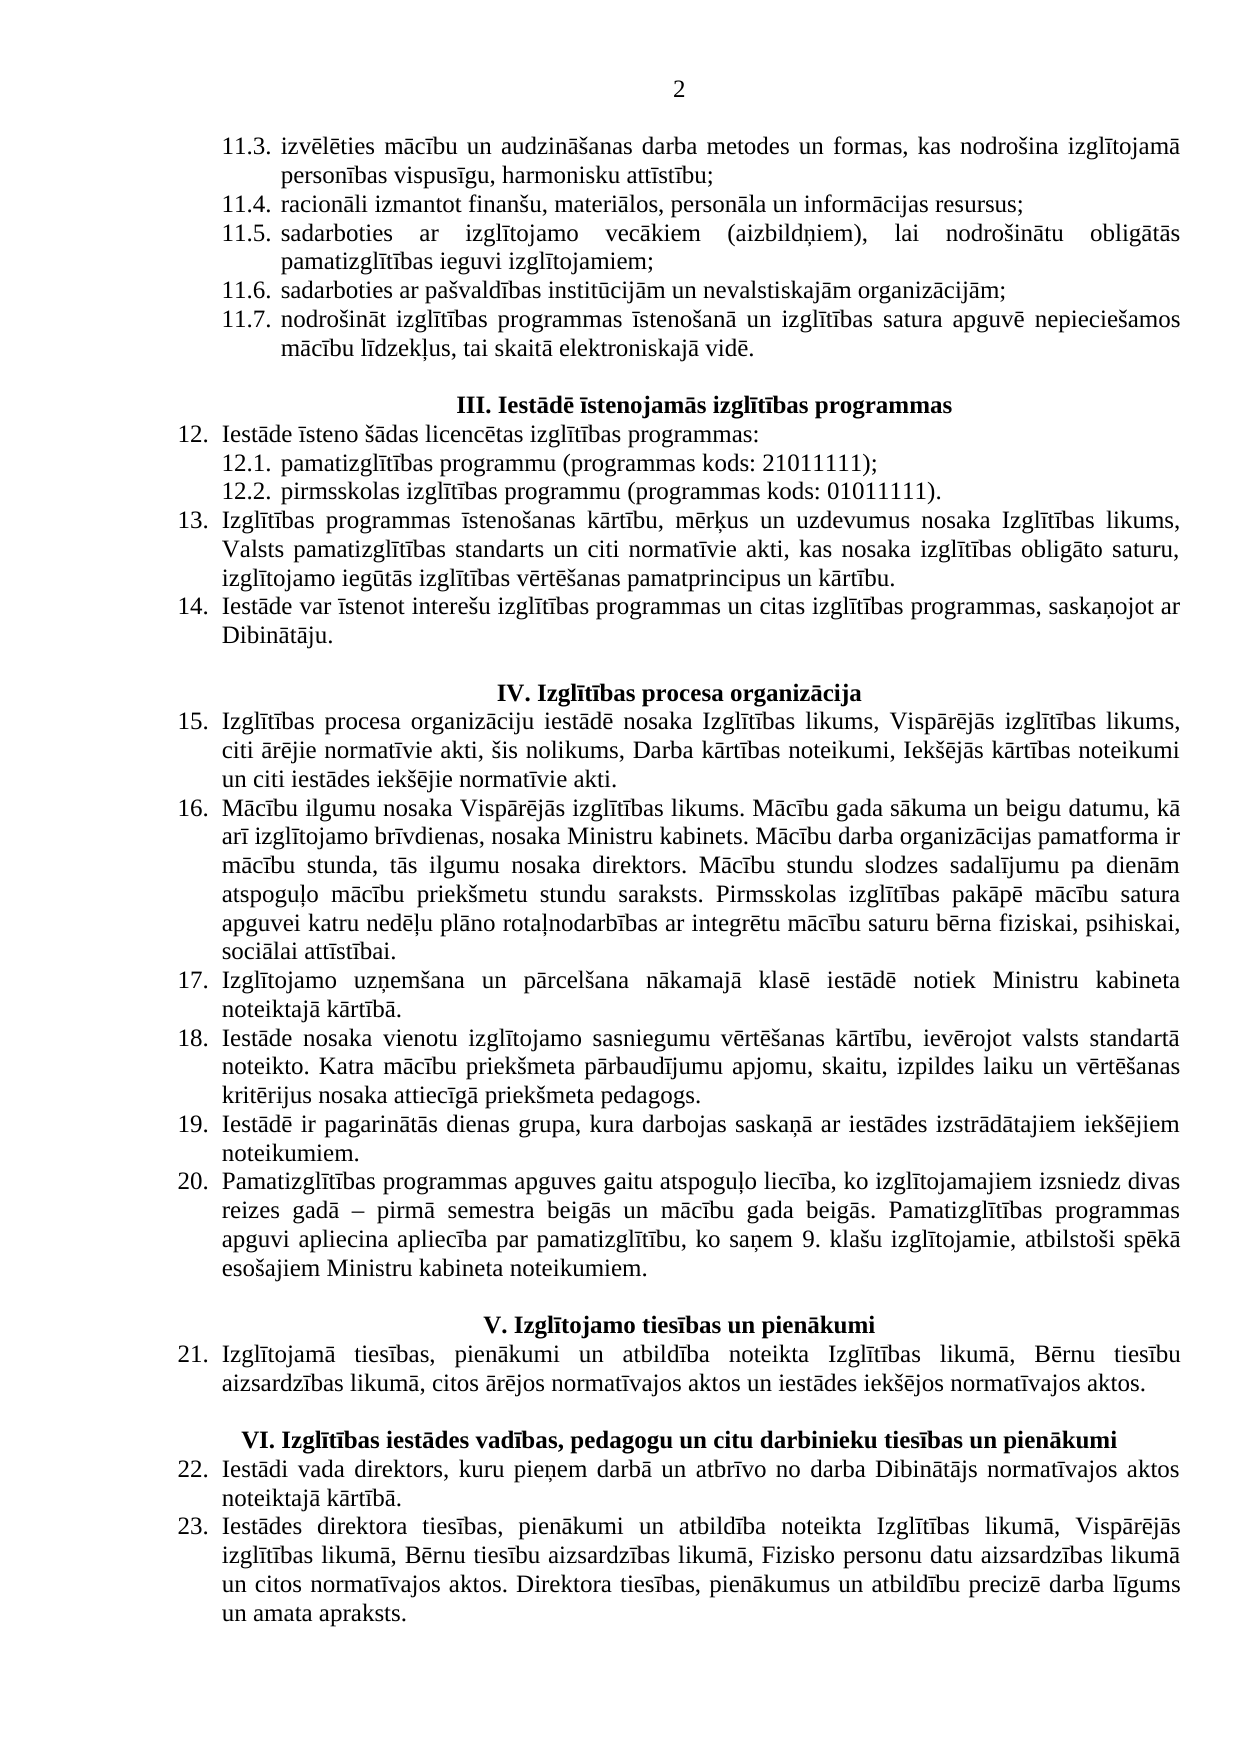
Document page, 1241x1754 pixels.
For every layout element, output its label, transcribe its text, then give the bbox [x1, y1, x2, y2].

list Izglītojamo uzņemšana un pārcelšana nākamajā klasē iestādē notiek Ministru kabineta noteiktajā kārtībā. [177, 965, 1181, 1023]
text V. Izglītojamo tiesības un pienākumi [177, 1310, 1181, 1339]
text III. Iestādē īstenojamās izglītības programmas [227, 390, 1181, 419]
list Izglītojamā tiesības, pienākumi un atbildība noteikta Izglītības likumā, Bērnu tiesību aizsardzības likumā, citos ārējos normatīvajos aktos un iestādes iekšējos normatīvajos aktos. [177, 1339, 1181, 1396]
list Izglītības procesa organizāciju iestādē nosaka Izglītības likums, Vispārējās izglītības likums, citi ārējie normatīvie akti, šis nolikums, Darba kārtības noteikumi, Iekšējās kārtības noteikumi un citi iestādes iekšējie normatīvie akti. [177, 706, 1181, 793]
list Iestāde nosaka vienotu izglītojamo sasniegumu vērtēšanas kārtību, ievērojot valsts standartā noteikto. Katra mācību priekšmeta pārbaudījumu apjomu, skaitu, izpildes laiku un vērtēšanas kritērijus nosaka attiecīgā priekšmeta pedagogs. [177, 1023, 1181, 1109]
list nodrošināt izglītības programmas īstenošanā un izglītības satura apguvē nepieciešamos mācību līdzekļus, tai skaitā elektroniskajā vidē. [221, 304, 1181, 361]
list Izglītības programmas īstenošanas kārtību, mērķus un uzdevumus nosaka Izglītības likums, Valsts pamatizglītības standarts un citi normatīvie akti, kas nosaka izglītības obligāto saturu, izglītojamo iegūtās izglītības vērtēšanas pamatprincipus un kārtību. [177, 505, 1181, 591]
list Iestāde var īstenot interešu izglītības programmas un citas izglītības programmas, saskaņojot ar Dibinātāju. [177, 591, 1181, 649]
text VI. Izglītības iestādes vadības, pedagogu un citu darbinieku tiesības un pienākumi [177, 1425, 1181, 1454]
list racionāli izmantot finanšu, materiālos, personāla un informācijas resursus; [221, 189, 1181, 218]
list Mācību ilgumu nosaka Vispārējās izglītības likums. Mācību gada sākuma un beigu datumu, kā arī izglītojamo brīvdienas, nosaka Ministru kabinets. Mācību darba organizācijas pamatforma ir mācību stunda, tās ilgumu nosaka direktors. Mācību stundu slodzes sadalījumu pa dienām atspoguļo mācību priekšmetu stundu saraksts. Pirmsskolas izglītības pakāpē mācību satura apguvei katru nedēļu plāno rotaļnodarbības ar integrētu mācību saturu bērna fiziskai, psihiskai, sociālai attīstībai. [177, 793, 1181, 965]
list sadarboties ar pašvaldības institūcijām un nevalstiskajām organizācijām; [221, 275, 1181, 304]
list Iestāde īsteno šādas licencētas izglītības programmas: [177, 419, 1181, 448]
list Iestādi vada direktors, kuru pieņem darbā un atbrīvo no darba Dibinātājs normatīvajos aktos noteiktajā kārtībā. [177, 1454, 1181, 1511]
text IV. Izglītības procesa organizācija [177, 678, 1181, 706]
list sadarboties ar izglītojamo vecākiem (aizbildņiem), lai nodrošinātu obligātās pamatizglītības ieguvi izglītojamiem; [221, 218, 1181, 275]
list Iestādē ir pagarinātās dienas grupa, kura darbojas saskaņā ar iestādes izstrādātajiem iekšējiem noteikumiem. [177, 1109, 1181, 1166]
list Iestādes direktora tiesības, pienākumi un atbildība noteikta Izglītības likumā, Vispārējās izglītības likumā, Bērnu tiesību aizsardzības likumā, Fizisko personu datu aizsardzības likumā un citos normatīvajos aktos. Direktora tiesības, pienākumus un atbildību precizē darba līgums un amata apraksts. [177, 1511, 1181, 1626]
list izvēlēties mācību un audzināšanas darba metodes un formas, kas nodrošina izglītojamā personības vispusīgu, harmonisku attīstību; [221, 131, 1181, 189]
list pirmsskolas izglītības programmu (programmas kods: 01011111). [221, 476, 1181, 505]
list pamatizglītības programmu (programmas kods: 21011111); [221, 448, 1181, 476]
list Pamatizglītības programmas apguves gaitu atspoguļo liecība, ko izglītojamajiem izsniedz divas reizes gadā – pirmā semestra beigās un mācību gada beigās. Pamatizglītības programmas apguvi apliecina apliecība par pamatizglītību, ko saņem 9. klašu izglītojamie, atbilstoši spēkā esošajiem Ministru kabineta noteikumiem. [177, 1166, 1181, 1281]
